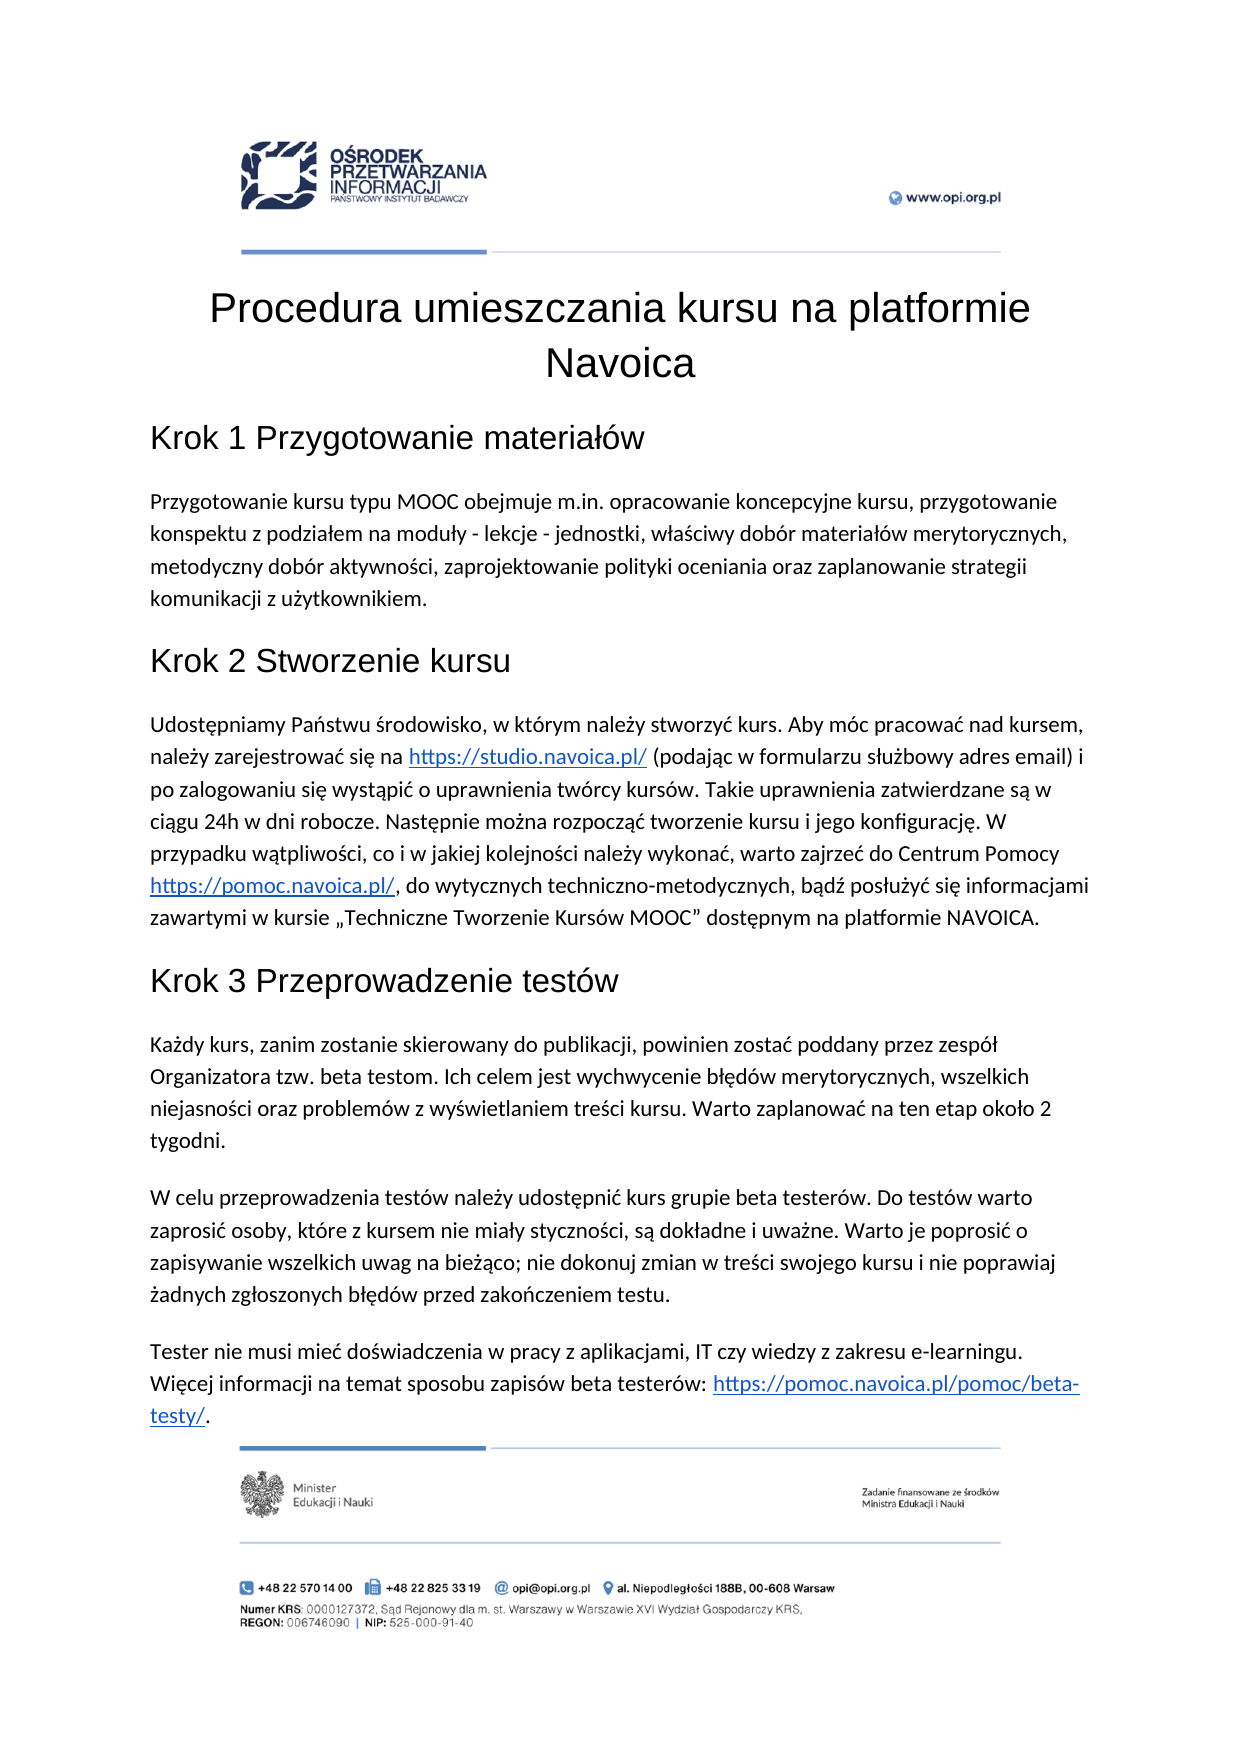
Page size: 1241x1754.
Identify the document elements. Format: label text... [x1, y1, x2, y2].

subtitle Procedura umieszczania kursu na platformie Navoica [150, 283, 1090, 386]
picture [150, 75, 1091, 255]
subtitle Krok 2 Stworzenie kursu [150, 641, 1090, 679]
text Udostępniamy Państwu środowisko, w którym należy stworzyć kurs. Aby móc pracować nad kursem, należy zarejestrować się na https://studio.navoica.pl/ (podając w formularzu służbowy adres email) i po zalogowaniu się wystąpić o uprawnienia twórcy kursów. Takie uprawnienia zatwierdzane są w ciągu 24h w dni robocze. Następnie można rozpocząć tworzenie kursu i jego konfigurację. W przypadku wątpliwości, co i w jakiej kolejności należy wykonać, warto zajrzeć do Centrum Pomocy https://pomoc.navoica.pl/, do wytycznych techniczno-metodycznych, bądź posłużyć się informacjami zawartymi w kursie „Techniczne Tworzenie Kursów MOOC” dostępnym na platformie NAVOICA. [150, 710, 1090, 931]
picture [150, 1446, 1091, 1676]
subtitle Krok 1 Przygotowanie materiałów [150, 418, 1090, 457]
text Przygotowanie kursu typu MOOC obejmuje m.in. opracowanie koncepcyjne kursu, przygotowanie konspektu z podziałem na moduły - lekcje - jednostki, właściwy dobór materiałów merytorycznych, metodyczny dobór aktywności, zaprojektowanie polityki oceniania oraz zaplanowanie strategii komunikacji z użytkownikiem. [150, 487, 1090, 612]
text Tester nie musi mieć doświadczenia w pracy z aplikacjami, IT czy wiedzy z zakresu e-learningu. Więcej informacji na temat sposobu zapisów beta testerów: https://pomoc.navoica.pl/pomoc/beta-testy/. [150, 1337, 1090, 1430]
text W celu przeprowadzenia testów należy udostępnić kurs grupie beta testerów. Do testów warto zaprosić osoby, które z kursem nie miały styczności, są dokładne i uważne. Warto je poprosić o zapisywanie wszelkich uwag na bieżąco; nie dokonuj zmian w treści swojego kursu i nie poprawiaj żadnych zgłoszonych błędów przed zakończeniem testu. [150, 1183, 1090, 1308]
text Każdy kurs, zanim zostanie skierowany do publikacji, powinien zostać poddany przez zespół Organizatora tzw. beta testom. Ich celem jest wychwycenie błędów merytorycznych, wszelkich niejasności oraz problemów z wyświetlaniem treści kursu. Warto zaplanować na ten etap około 2 tygodni. [150, 1030, 1090, 1154]
subtitle Krok 3 Przeprowadzenie testów [150, 961, 1090, 999]
